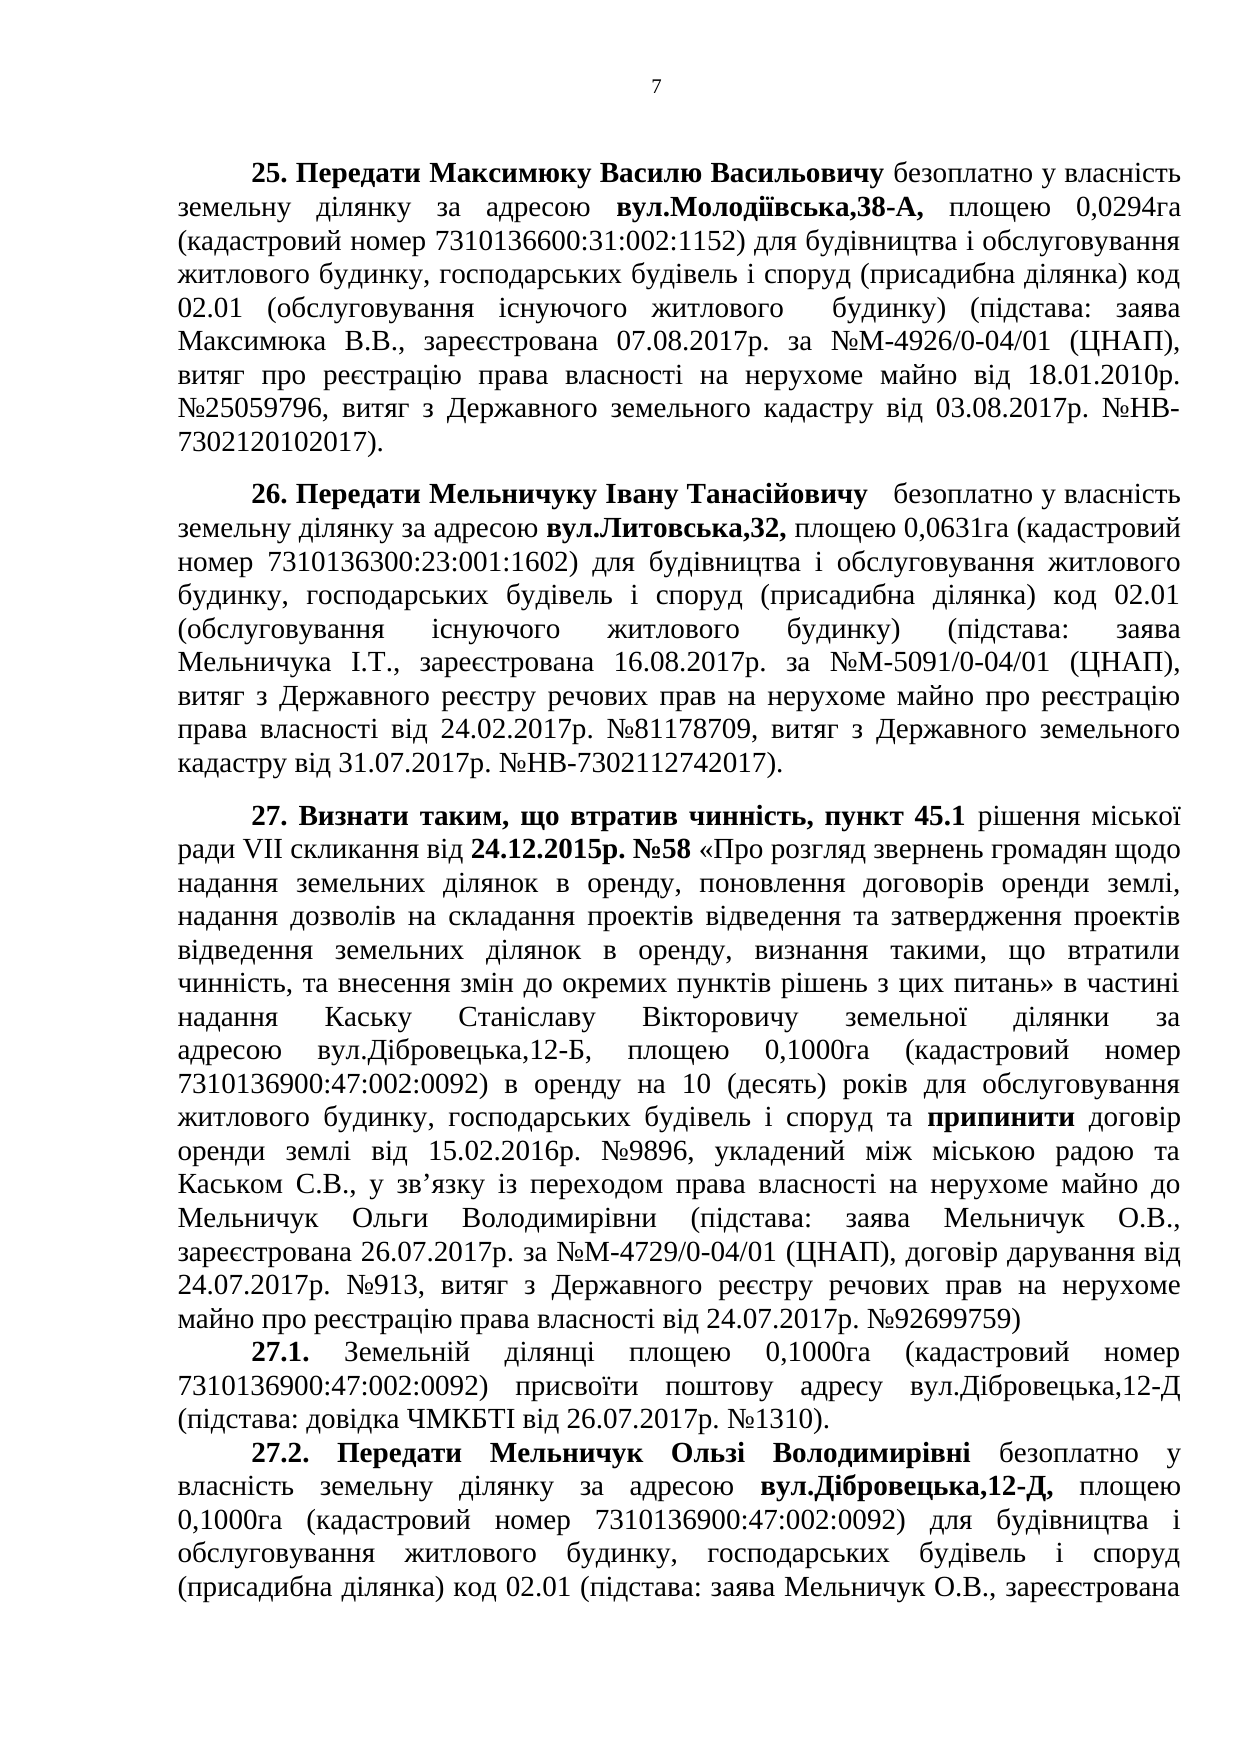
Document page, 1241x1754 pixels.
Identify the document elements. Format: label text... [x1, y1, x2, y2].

text 26. Передати Мельничуку Івану Танасійовичу безоплатно у власність земельну ділянку за адресою вул.Литовська,32, площею 0,0631га (кадастровий номер 7310136300:23:001:1602) для будівництва і обслуговування житлового будинку, господарських будівель і споруд (присадибна ділянка) код 02.01 (обслуговування існуючого житлового будинку) (підстава: заява Мельничука І.Т., зареєстрована 16.08.2017р. за №М-5091/0-04/01 (ЦНАП), витяг з Державного реєстру речових прав на нерухоме майно про реєстрацію права власності від 24.02.2017р. №81178709, витяг з Державного земельного кадастру від 31.07.2017р. №НВ-7302112742017). [177, 477, 1181, 778]
text 27.1. Земельній ділянці площею 0,1000га (кадастровий номер 7310136900:47:002:0092) присвоїти поштову адресу вул.Дібровецька,12-Д (підстава: довідка ЧМКБТІ від 26.07.2017р. №1310). [177, 1334, 1181, 1435]
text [177, 1435, 1181, 1603]
text 27. Визнати таким, що втратив чинність, пункт 45.1 рішення міської ради VII скликання від 24.12.2015р. №58 «Про розгляд звернень громадян щодо надання земельних ділянок в оренду, поновлення договорів оренди землі, надання дозволів на складання проектів відведення та затвердження проектів відведення земельних ділянок в оренду, визнання такими, що втратили чинність, та внесення змін до окремих пунктів рішень з цих питань» в частині надання Каську Станіславу Вікторовичу земельної ділянки за адресою вул.Дібровецька,12-Б, площею 0,1000га (кадастровий номер 7310136900:47:002:0092) в оренду на 10 (десять) років для обслуговування житлового будинку, господарських будівель і споруд та припинити договір оренди землі від 15.02.2016р. №9896, укладений між міською радою та Каськом С.В., у зв’язку із переходом права власності на нерухоме майно до Мельничук Ольги Володимирівни (підстава: заява Мельничук О.В., зареєстрована 26.07.2017р. за №М-4729/0-04/01 (ЦНАП), договір дарування від 24.07.2017р. №913, витяг з Державного реєстру речових прав на нерухоме майно про реєстрацію права власності від 24.07.2017р. №92699759) [177, 798, 1181, 1334]
text 25. Передати Максимюку Василю Васильовичу безоплатно у власність земельну ділянку за адресою вул.Молодіївська,38-А, площею 0,0294га (кадастровий номер 7310136600:31:002:1152) для будівництва і обслуговування житлового будинку, господарських будівель і споруд (присадибна ділянка) код 02.01 (обслуговування існуючого житлового будинку) (підстава: заява Максимюка В.В., зареєстрована 07.08.2017р. за №М-4926/0-04/01 (ЦНАП), витяг про реєстрацію права власності на нерухоме майно від 18.01.2010р. №25059796, витяг з Державного земельного кадастру від 03.08.2017р. №НВ-7302120102017). [177, 156, 1181, 457]
